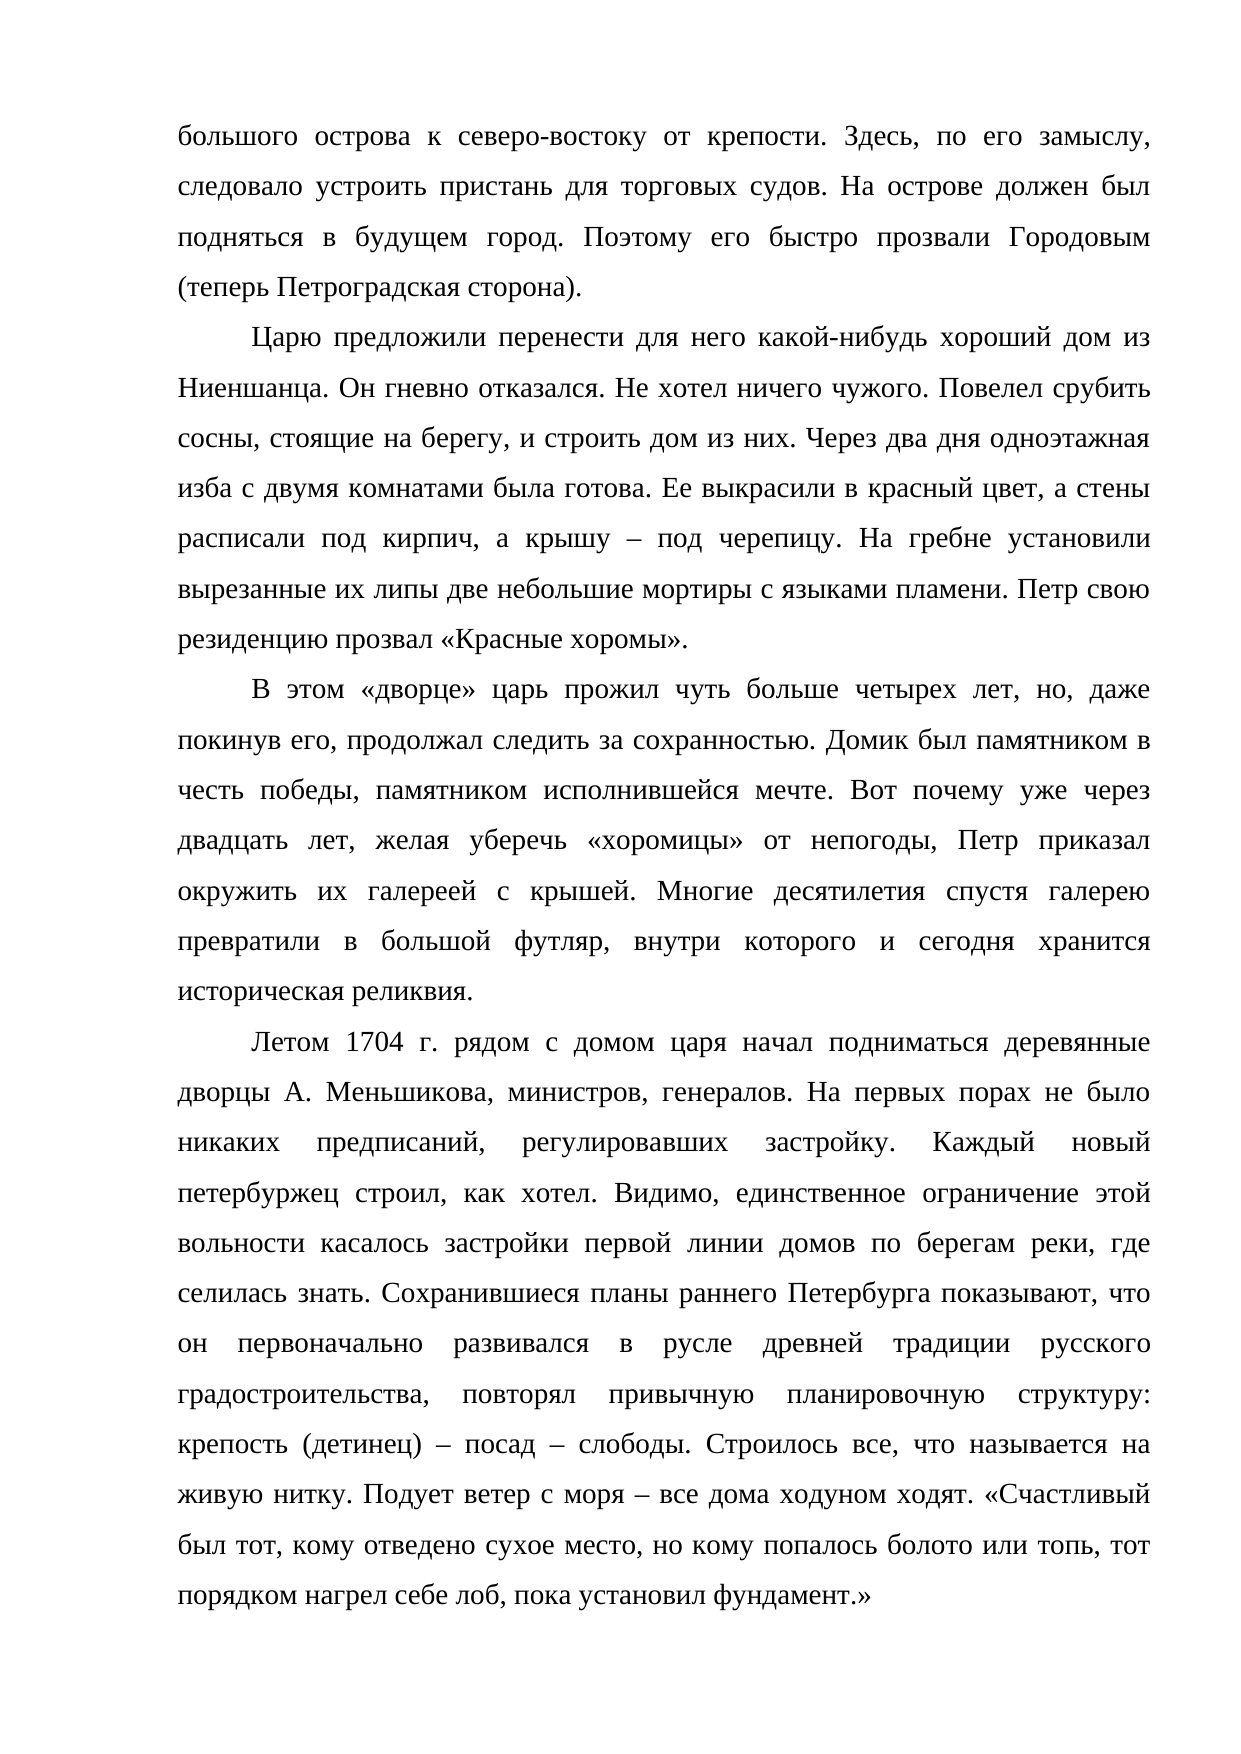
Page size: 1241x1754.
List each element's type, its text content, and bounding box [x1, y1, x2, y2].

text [177, 118, 1152, 303]
text В этом «дворце» царь прожил чуть больше четырех лет, но, даже покинув его, продолжал следить за сохранностью. Домик был памятником в честь победы, памятником исполнившейся мечте. Вот почему уже через двадцать лет, желая уберечь «хоромицы» от непогоды, Петр приказал окружить их галереей с крышей. Многие десятилетия спустя галерею превратили в большой футляр, внутри которого и сегодня хранится историческая реликвия. [177, 672, 1152, 1007]
text Летом 1704 г. рядом с домом царя начал подниматься деревянные дворцы А. Меньшикова, министров, генералов. На первых порах не было никаких предписаний, регулировавших застройку. Каждый новый петербуржец строил, как хотел. Видимо, единственное ограничение этой вольности касалось застройки первой линии домов по берегам реки, где селилась знать. Сохранившиеся планы раннего Петербурга показывают, что он первоначально развивался в русле древней традиции русского градостроительства, повторял привычную планировочную структуру: крепость (детинец) – посад – слободы. Строилось все, что называется на живую нитку. Подует ветер с моря – все дома ходуном ходят. «Счастливый был тот, кому отведено сухое место, но кому попалось болото или топь, тот порядком нагрел себе лоб, пока установил фундамент.» [177, 1024, 1152, 1611]
text Царю предложили перенести для него какой-нибудь хороший дом из Ниеншанца. Он гневно отказался. Не хотел ничего чужого. Повелел срубить сосны, стоящие на берегу, и строить дом из них. Через два дня одноэтажная изба с двумя комнатами была готова. Ее выкрасили в красный цвет, а стены расписали под кирпич, а крышу – под черепицу. На гребне установили вырезанные их липы две небольшие мортиры с языками пламени. Петр свою резиденцию прозвал «Красные хоромы». [177, 319, 1152, 655]
